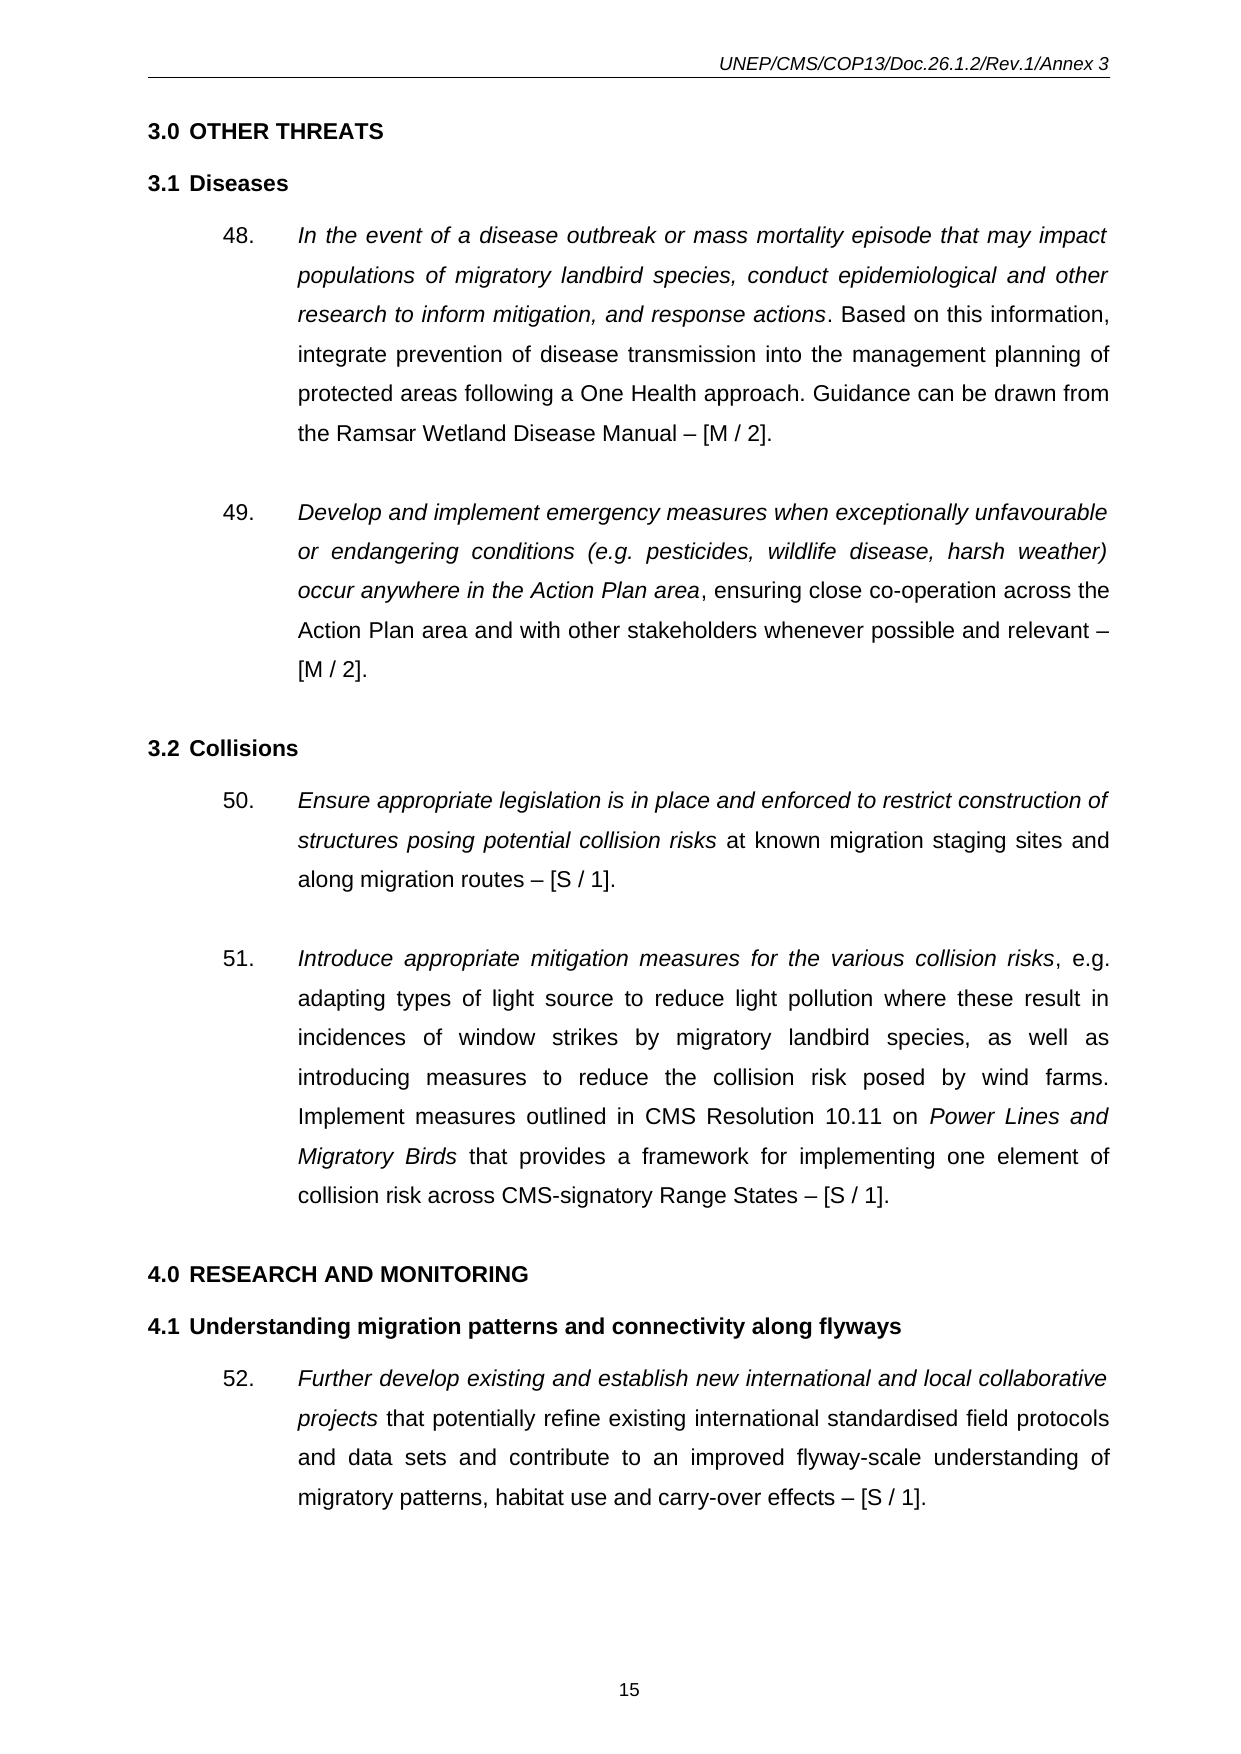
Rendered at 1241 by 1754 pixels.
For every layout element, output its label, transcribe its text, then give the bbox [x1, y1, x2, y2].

text 4.1 Understanding migration patterns and connectivity along flyways [148, 1313, 1110, 1339]
text 3.1 Diseases [148, 170, 1110, 196]
text 3.0 OTHER THREATS [148, 118, 1110, 144]
list Develop and implement emergency measures when exceptionally unfavourable or endangering conditions (e.g. pesticides, wildlife disease, harsh weather) occur anywhere in the Action Plan area, ensuring close co-operation across the Action Plan area and with other stakeholders whenever possible and relevant – [M / 2]. [223, 498, 1110, 683]
list Ensure appropriate legislation is in place and enforced to restrict construction of structures posing potential collision risks at known migration staging sites and along migration routes – [S / 1]. [223, 787, 1110, 893]
list Introduce appropriate mitigation measures for the various collision risks, e.g. adapting types of light source to reduce light pollution where these result in incidences of window strikes by migratory landbird species, as well as introducing measures to reduce the collision risk posed by wind farms. Implement measures outlined in CMS Resolution 10.11 on Power Lines and Migratory Birds that provides a framework for implementing one element of collision risk across CMS-signatory Range States – [S / 1]. [223, 945, 1110, 1208]
list Further develop existing and establish new international and local collaborative projects that potentially refine existing international standardised field protocols and data sets and contribute to an improved flyway-scale understanding of migratory patterns, habitat use and carry-over effects – [S / 1]. [223, 1365, 1110, 1510]
text 4.0 RESEARCH AND MONITORING [148, 1261, 1110, 1287]
list In the event of a disease outbreak or mass mortality episode that may impact populations of migratory landbird species, conduct epidemiological and other research to inform mitigation, and response actions. Based on this information, integrate prevention of disease transmission into the management planning of protected areas following a One Health approach. Guidance can be drawn from the Ramsar Wetland Disease Manual – [M / 2]. [223, 222, 1110, 446]
text 3.2 Collisions [148, 735, 1110, 762]
